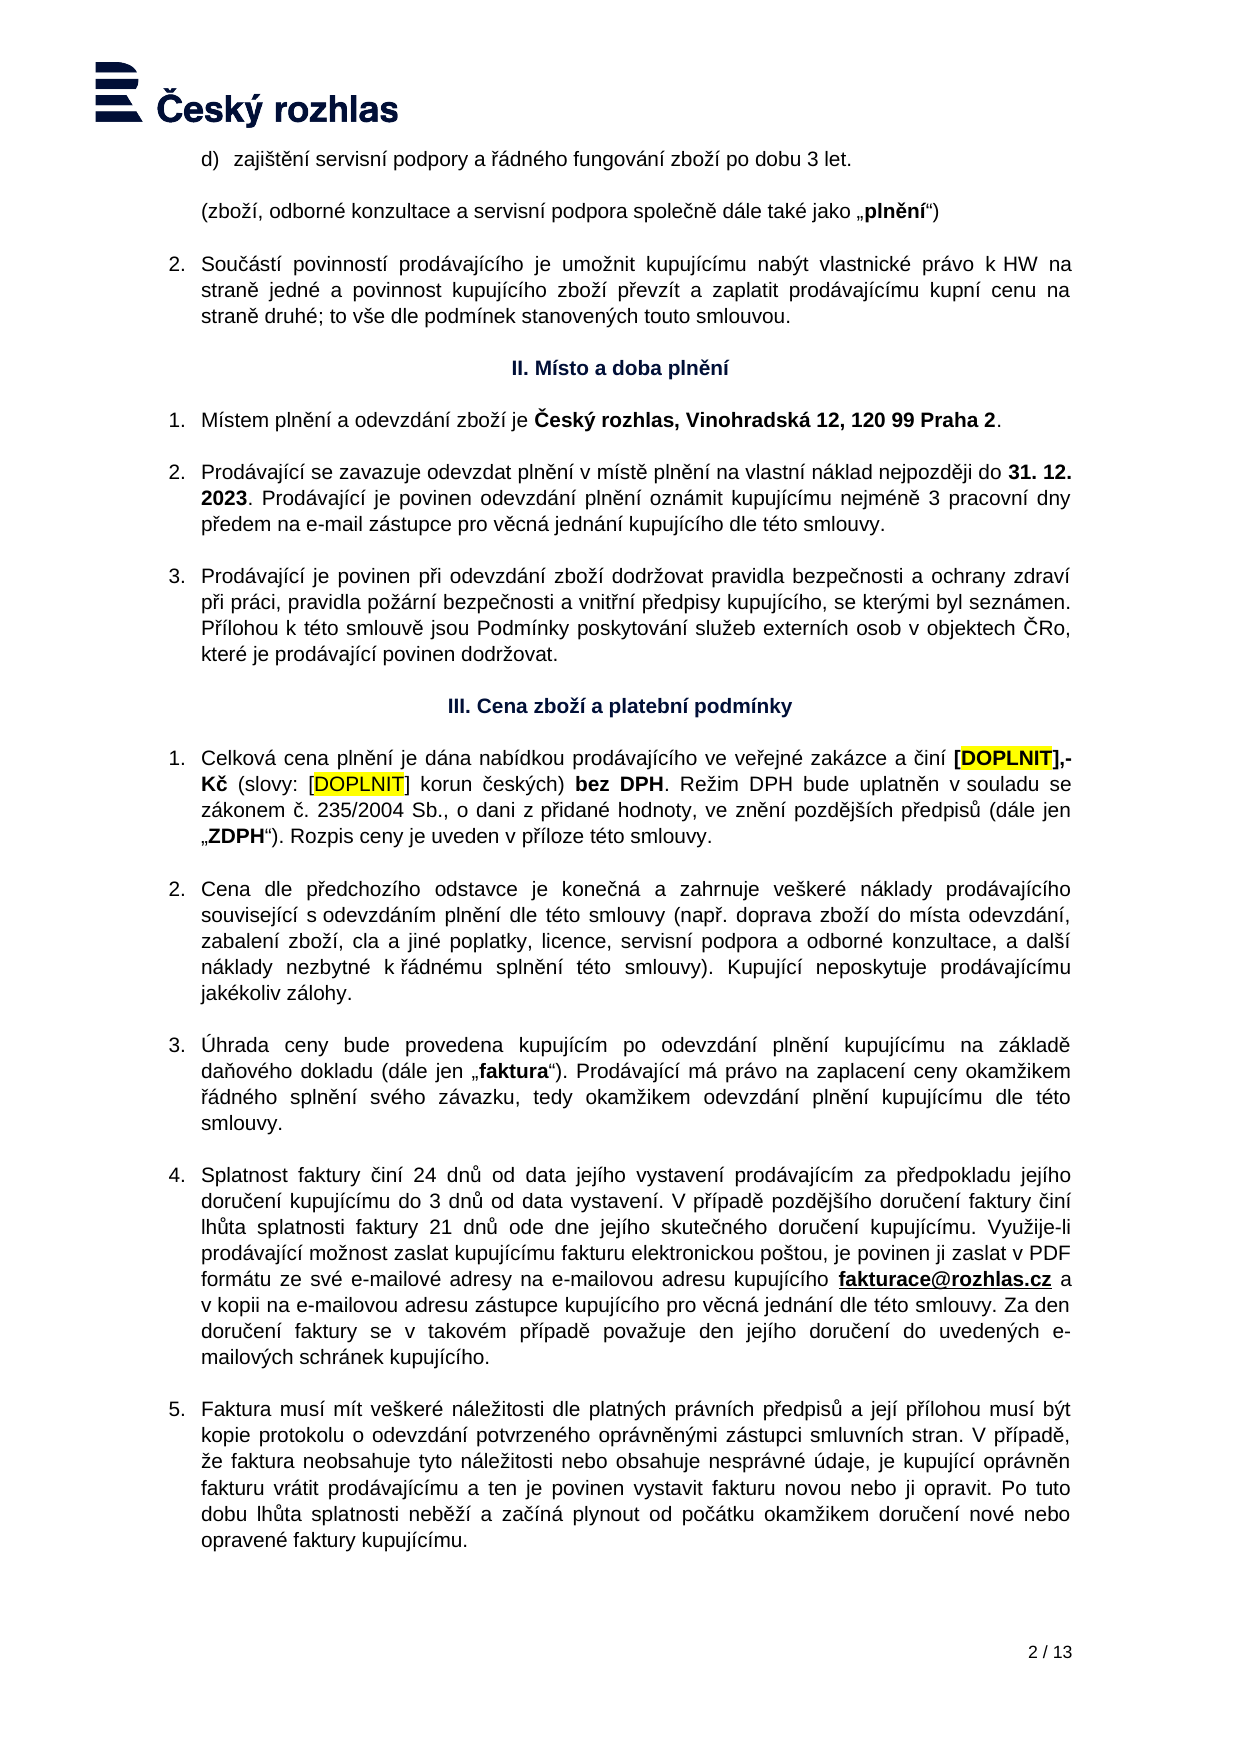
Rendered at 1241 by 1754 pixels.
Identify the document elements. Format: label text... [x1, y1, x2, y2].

picture [95, 62, 398, 128]
list Prodávající se zavazuje odevzdat plnění v místě plnění na vlastní náklad nejpozději do 31. 12. 2023. Prodávající je povinen odevzdání plnění oznámit kupujícímu nejméně 3 pracovní dny předem na e-mail zástupce pro věcná jednání kupujícího dle této smlouvy. [168, 458, 1072, 537]
list (zboží, odborné konzultace a servisní podpora společně dále také jako „plnění“) [201, 198, 1072, 224]
list Celková cena plnění je dána nabídkou prodávajícího ve veřejné zakázce a činí [DOPLNIT],- Kč (slovy: [DOPLNIT] korun českých) bez DPH. Režim DPH bude uplatněn v souladu se zákonem č. 235/2004 Sb., o dani z přidané hodnoty, ve znění pozdějších předpisů (dále jen „ZDPH“). Rozpis ceny je uveden v příloze této smlouvy. [168, 745, 1072, 849]
list Faktura musí mít veškeré náležitosti dle platných právních předpisů a její přílohou musí být kopie protokolu o odevzdání potvrzeného oprávněnými zástupci smluvních stran. V případě, že faktura neobsahuje tyto náležitosti nebo obsahuje nesprávné údaje, je kupující oprávněn fakturu vrátit prodávajícímu a ten je povinen vystavit fakturu novou nebo ji opravit. Po tuto dobu lhůta splatnosti neběží a začíná plynout od počátku okamžikem doručení nové nebo opravené faktury kupujícímu. [168, 1396, 1072, 1552]
list Součástí povinností prodávajícího je umožnit kupujícímu nabýt vlastnické právo k HW na straně jedné a povinnost kupujícího zboží převzít a zaplatit prodávajícímu kupní cenu na straně druhé; to vše dle podmínek stanovených touto smlouvou. [168, 250, 1072, 328]
list zajištění servisní podpory a řádného fungování zboží po dobu 3 let. [201, 146, 1072, 172]
subtitle Cena zboží a platební podmínky [168, 693, 1072, 719]
list Prodávající je povinen při odevzdání zboží dodržovat pravidla bezpečnosti a ochrany zdraví při práci, pravidla požární bezpečnosti a vnitřní předpisy kupujícího, se kterými byl seznámen. Přílohou k této smlouvě jsou Podmínky poskytování služeb externích osob v objektech ČRo, které je prodávající povinen dodržovat. [168, 563, 1072, 667]
subtitle Místo a doba plnění [168, 354, 1072, 380]
list Cena dle předchozího odstavce je konečná a zahrnuje veškeré náklady prodávajícího související s odevzdáním plnění dle této smlouvy (např. doprava zboží do místa odevzdání, zabalení zboží, cla a jiné poplatky, licence, servisní podpora a odborné konzultace, a další náklady nezbytné k řádnému splnění této smlouvy). Kupující neposkytuje prodávajícímu jakékoliv zálohy. [168, 875, 1072, 1005]
list Úhrada ceny bude provedena kupujícím po odevzdání plnění kupujícímu na základě daňového dokladu (dále jen „faktura“). Prodávající má právo na zaplacení ceny okamžikem řádného splnění svého závazku, tedy okamžikem odevzdání plnění kupujícímu dle této smlouvy. [168, 1031, 1072, 1136]
list Splatnost faktury činí 24 dnů od data jejího vystavení prodávajícím za předpokladu jejího doručení kupujícímu do 3 dnů od data vystavení. V případě pozdějšího doručení faktury činí lhůta splatnosti faktury 21 dnů ode dne jejího skutečného doručení kupujícímu. Využije-li prodávající možnost zaslat kupujícímu fakturu elektronickou poštou, je povinen ji zaslat v PDF formátu ze své e-mailové adresy na e-mailovou adresu kupujícího fakturace@rozhlas.cz a v kopii na e-mailovou adresu zástupce kupujícího pro věcná jednání dle této smlouvy. Za den doručení faktury se v takovém případě považuje den jejího doručení do uvedených e-mailových schránek kupujícího. [168, 1162, 1072, 1370]
list Místem plnění a odevzdání zboží je Český rozhlas, Vinohradská 12, 120 99 Praha 2. [168, 406, 1072, 432]
